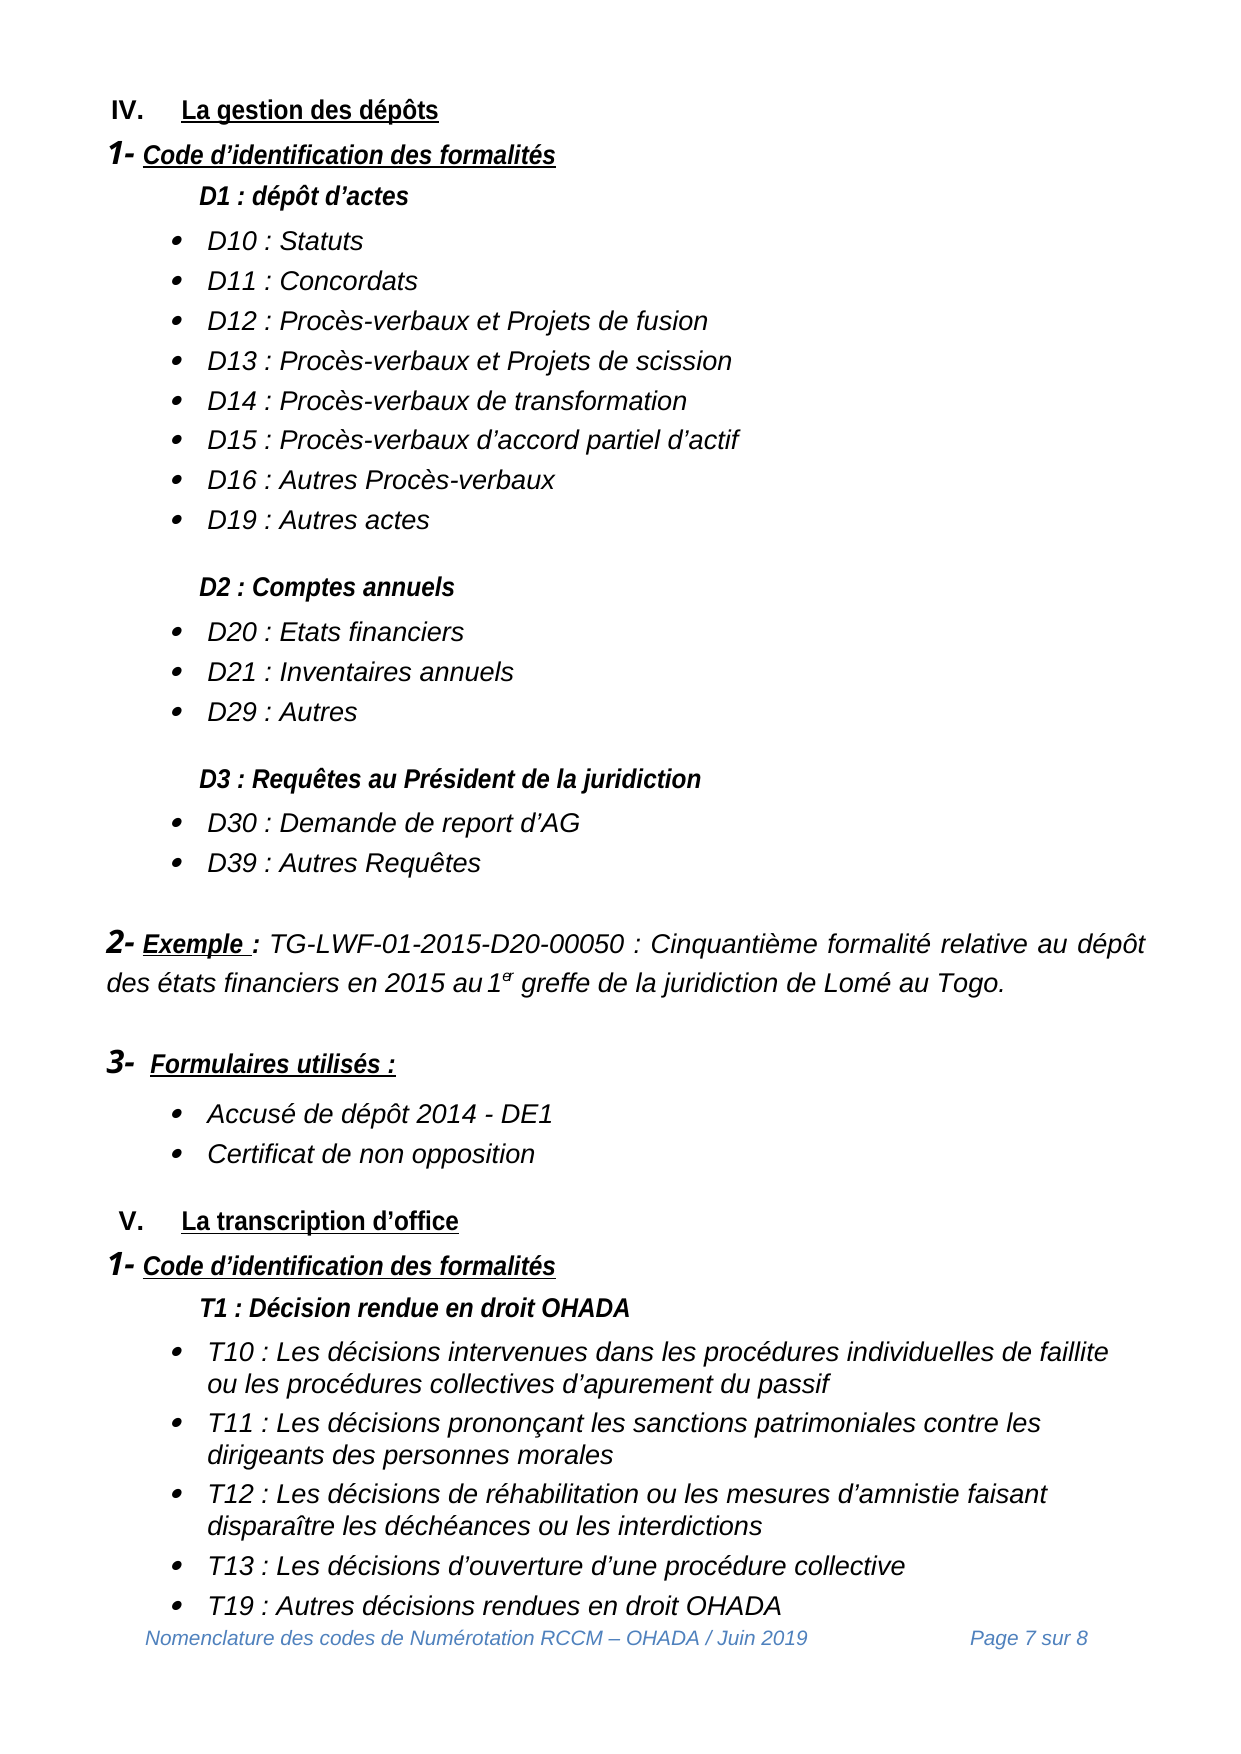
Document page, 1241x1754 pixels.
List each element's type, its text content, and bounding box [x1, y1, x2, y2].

list T13 : Les décisions d’ouverture d’une procédure collective [169, 1550, 1140, 1581]
list Accusé de dépôt 2014 - DE1 [169, 1098, 1140, 1129]
list D10 : Statuts [169, 225, 1140, 256]
subtitle Formulaires utilisés : [106, 1039, 1146, 1083]
list D19 : Autres actes [169, 504, 1140, 536]
list T12 : Les décisions de réhabilitation ou les mesures d’amnistie faisant disparaître les déchéances ou les interdictions [169, 1478, 1140, 1541]
list Code d’identification des formalités [106, 130, 1146, 174]
text D2 : Comptes annuels [199, 571, 1146, 603]
list D20 : Etats financiers [169, 616, 1140, 647]
list T10 : Les décisions intervenues dans les procédures individuelles de faillite ou les procédures collectives d’apurement du passif [169, 1336, 1140, 1399]
list D30 : Demande de report d’AG [169, 807, 1140, 839]
list D14 : Procès-verbaux de transformation [169, 384, 1140, 416]
list D16 : Autres Procès-verbaux [169, 464, 1140, 496]
text D3 : Requêtes au Président de la juridiction [199, 763, 1146, 794]
list D29 : Autres [169, 696, 1140, 727]
subtitle La gestion des dépôts [144, 94, 1146, 125]
subtitle La transcription d’office [144, 1205, 1146, 1237]
text D1 : dépôt d’actes [199, 180, 1146, 212]
list D13 : Procès-verbaux et Projets de scission [169, 344, 1140, 376]
list Code d’identification des formalités [106, 1241, 1146, 1285]
list D21 : Inventaires annuels [169, 656, 1140, 687]
list T19 : Autres décisions rendues en droit OHADA [169, 1589, 1140, 1621]
subtitle Exemple : TG-LWF-01-2015-D20-00050 : Cinquantième formalité relative au dépôt des états financiers en 2015 au 1er greffe de la juridiction de Lomé au Togo. [106, 918, 1146, 998]
list D39 : Autres Requêtes [169, 847, 1140, 879]
list T11 : Les décisions prononçant les sanctions patrimoniales contre les dirigeants des personnes morales [169, 1407, 1140, 1470]
list D15 : Procès-verbaux d’accord partiel d’actif [169, 424, 1140, 456]
list Certificat de non opposition [169, 1138, 1140, 1169]
list D12 : Procès-verbaux et Projets de fusion [169, 305, 1140, 336]
list D11 : Concordats [169, 265, 1140, 296]
text T1 : Décision rendue en droit OHADA [199, 1292, 1146, 1323]
